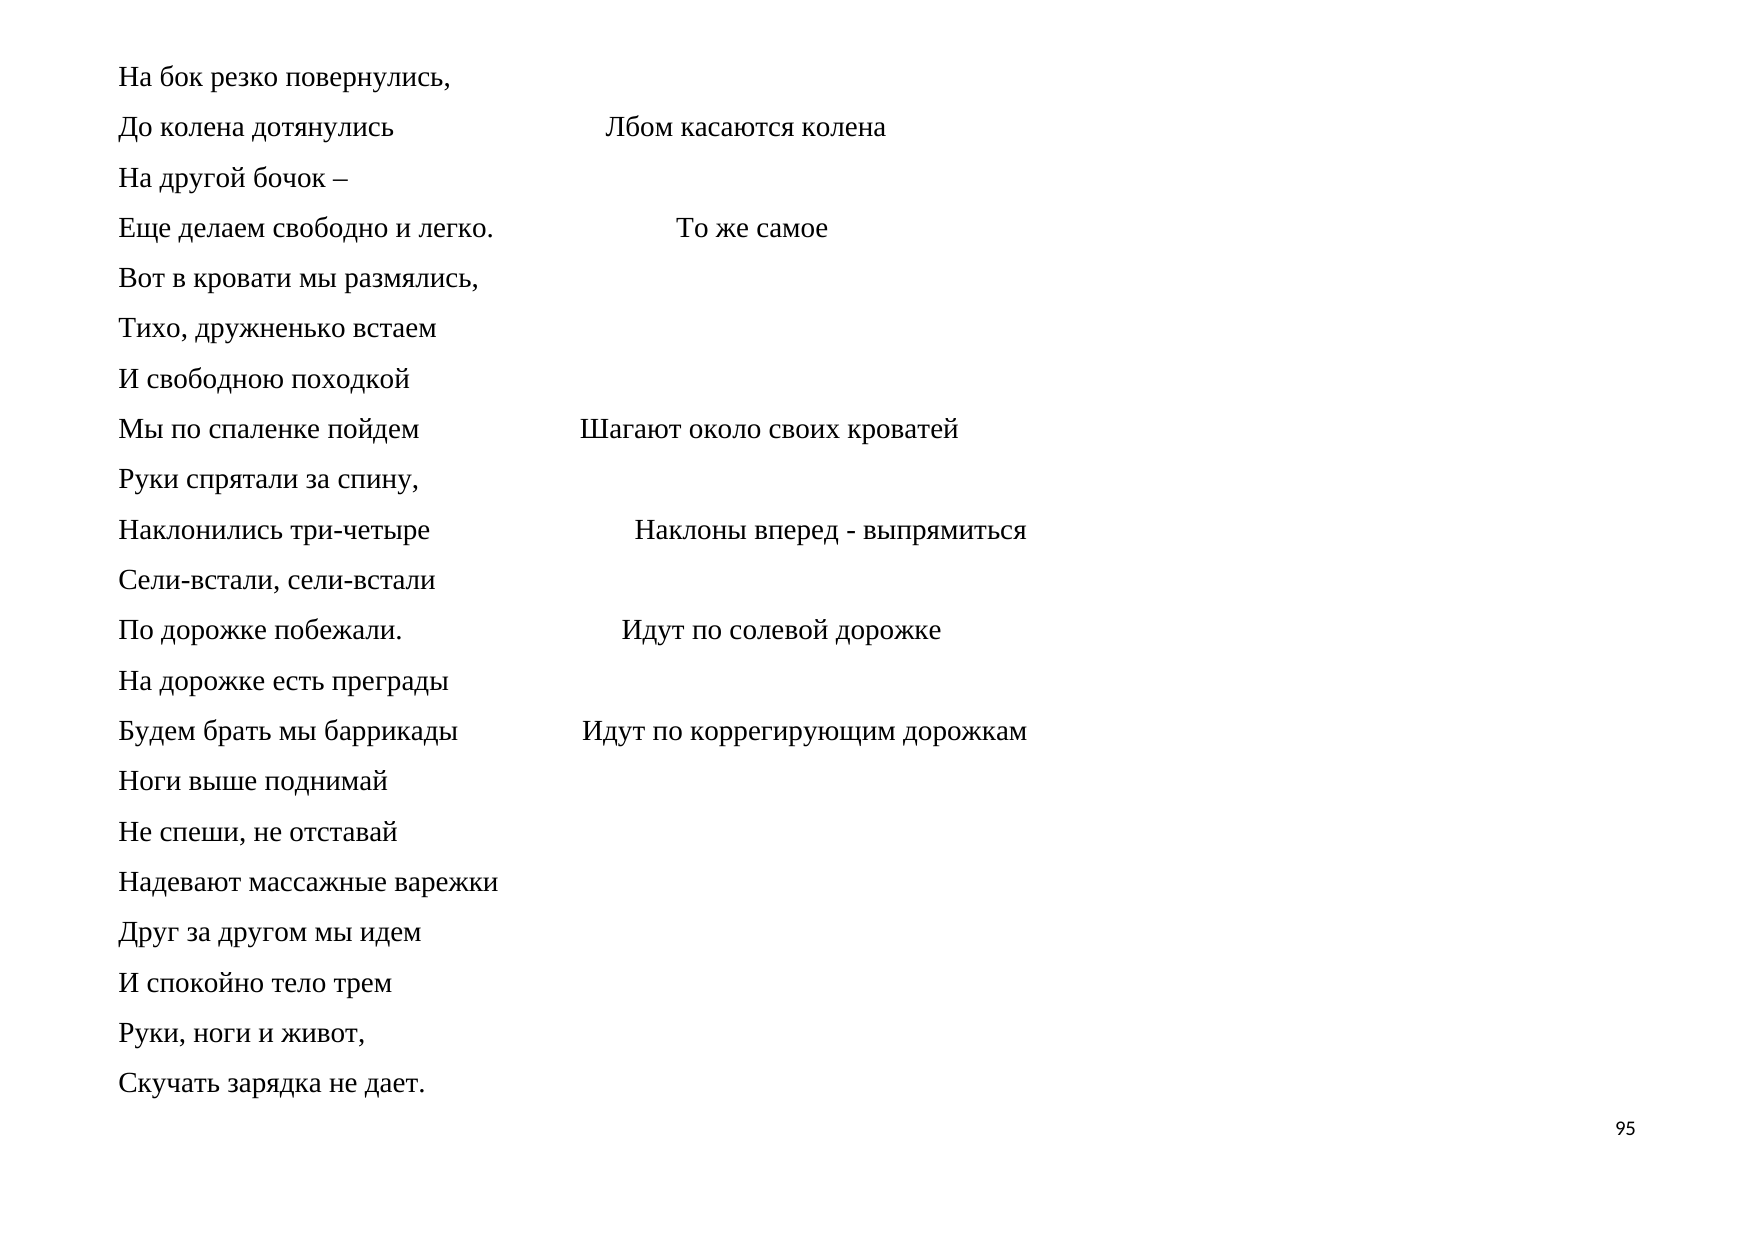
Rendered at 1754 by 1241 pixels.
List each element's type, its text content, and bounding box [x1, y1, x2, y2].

text Надевают массажные варежки [118, 864, 1636, 898]
text Мы по спаленке пойдем Шагают около своих кроватей [118, 411, 1636, 445]
text Наклонились три-четыре Наклоны вперед - выпрямиться [118, 512, 1636, 545]
text Руки спрятали за спину, [118, 462, 1636, 495]
text На другой бочок – [118, 160, 1636, 193]
text Еще делаем свободно и легко. То же самое [118, 210, 1636, 243]
text Руки, ноги и живот, [118, 1015, 1636, 1048]
text Скучать зарядка не дает. [118, 1065, 1636, 1099]
text Ноги выше поднимай [118, 763, 1636, 797]
text Друг за другом мы идем [118, 914, 1636, 948]
text Сели-встали, сели-встали [118, 562, 1636, 596]
text На дорожке есть преграды [118, 663, 1636, 696]
text Не спеши, не отставай [118, 814, 1636, 847]
text И свободною походкой [118, 361, 1636, 394]
text Будем брать мы баррикады Идут по коррегирующим дорожкам [118, 713, 1636, 747]
text По дорожке побежали. Идут по солевой дорожке [118, 612, 1636, 646]
text Тихо, дружненько встаем [118, 311, 1636, 344]
text Вот в кровати мы размялись, [118, 260, 1636, 294]
text До колена дотянулись Лбом касаются колена [118, 109, 1636, 143]
text И спокойно тело трем [118, 965, 1636, 998]
text На бок резко повернулись, [118, 59, 1636, 93]
